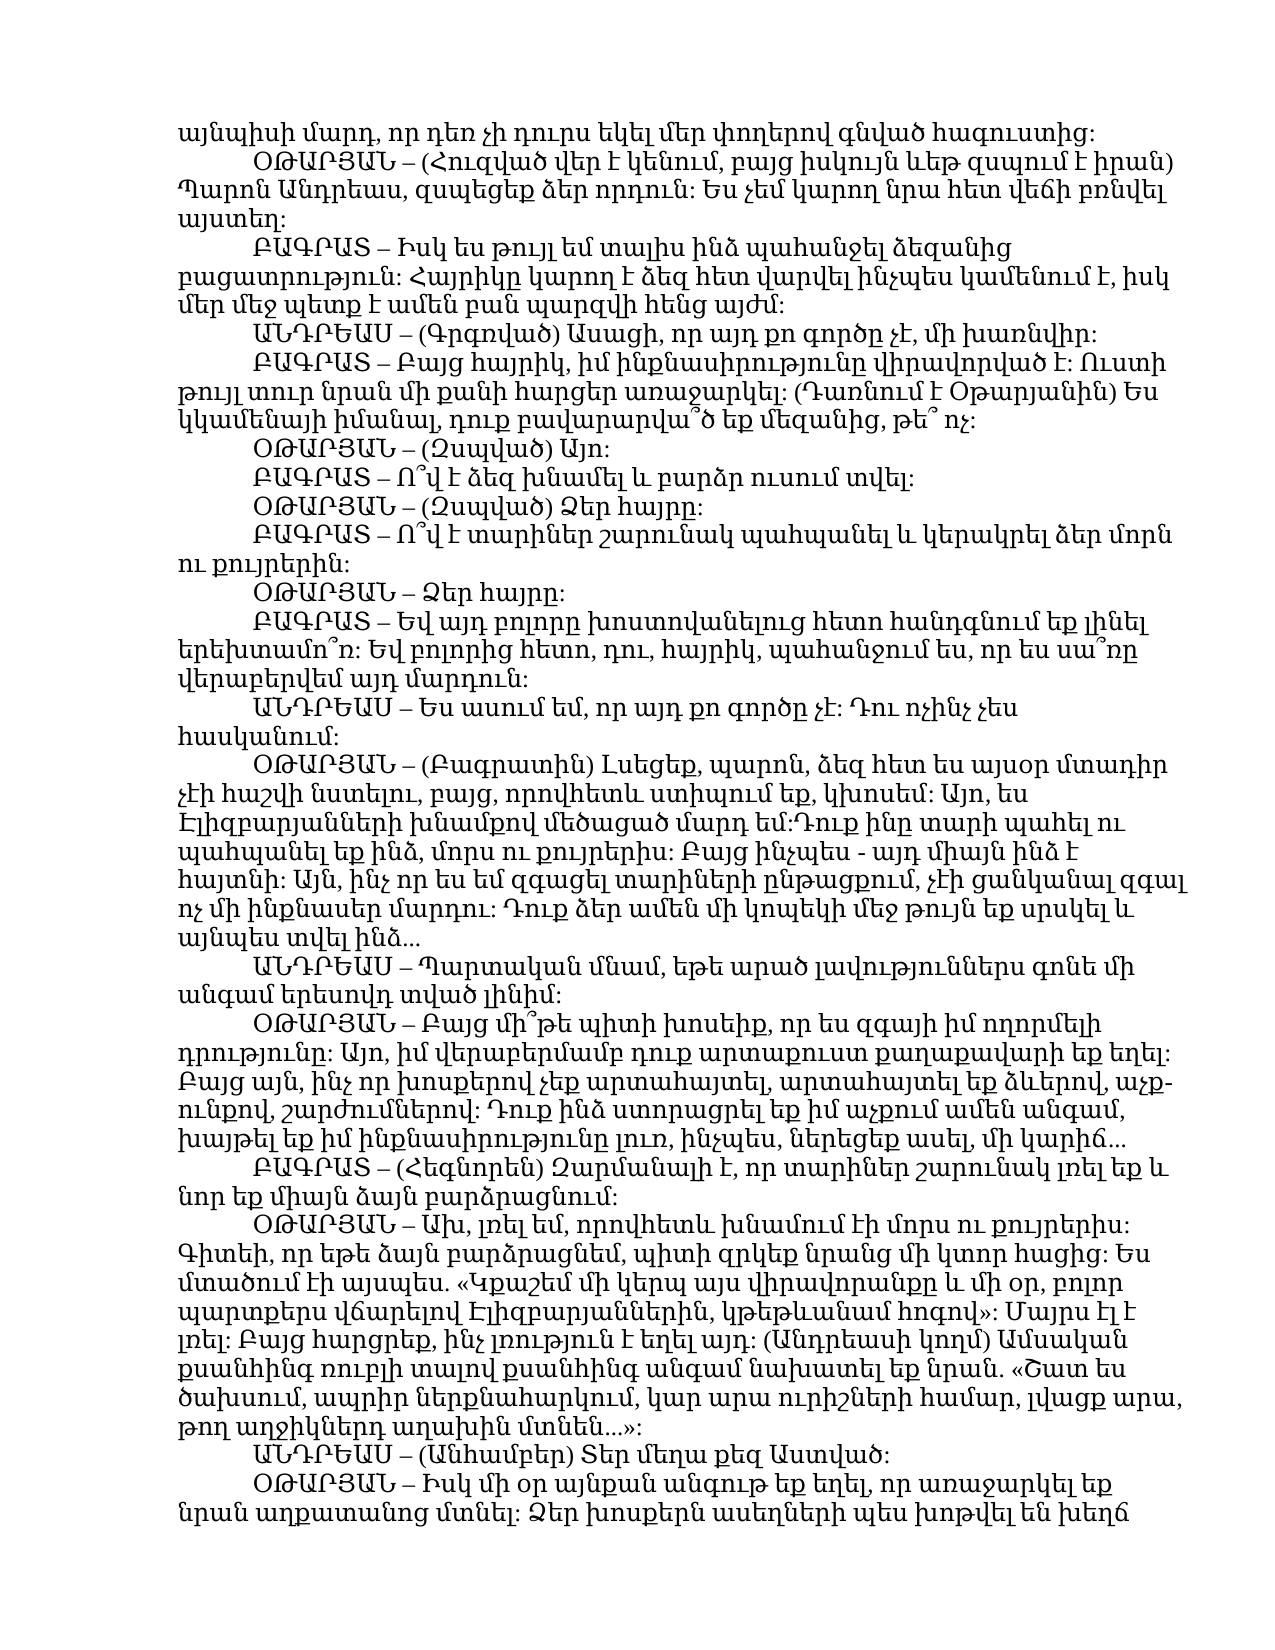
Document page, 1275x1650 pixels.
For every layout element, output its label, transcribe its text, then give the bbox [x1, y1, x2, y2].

text ԱՆԴՐԵԱՍ – Պարտական մնամ, եթե արած լավություններս գոնե մի անգամ երեսովդ տված լինիմ: [177, 952, 1186, 1009]
text ԱՆԴՐԵԱՍ – Ես ասում եմ, որ այդ քո գործը չէ: Դու ոչինչ չես հասկանում: [177, 693, 1186, 751]
text ԲԱԳՐԱՏ – Եվ այդ բոլորը խոստովանելուց հետո հանդգնում եք լինել երեխտամո՞ռ: Եվ բոլորից հետո, դու, հայրիկ, պահանջում ես, որ ես սա՞ռը վերաբերվեմ այդ մարդուն: [177, 607, 1186, 693]
text ԲԱԳՐԱՏ – Բայց հայրիկ, իմ ինքնասիրությունը վիրավորված է: Ուստի թույլ տուր նրան մի քանի հարցեր առաջարկել: (Դառնում է Օթարյանին) Ես կկամենայի իմանալ, դուք բավարարվա՞ծ եք մեզանից, թե՞ ոչ: [177, 348, 1186, 434]
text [177, 1469, 1186, 1527]
text ԲԱԳՐԱՏ – Ո՞վ է ձեզ խնամել և բարձր ուսում տվել: [177, 463, 1186, 492]
text ՕԹԱՐՅԱՆ – (Բագրատին) Լսեցեք, պարոն, ձեզ հետ ես այսօր մտադիր չէի հաշվի նստելու, բայց, որովհետև ստիպում եք, կխոսեմ: Այո, ես Էլիզբարյանների խնամքով մեծացած մարդ եմ:Դուք ինը տարի պահել ու պահպանել եք ինձ, մորս ու քույրերիս: Բայց ինչպես - այդ միայն ինձ է հայտնի: Այն, ինչ որ ես եմ զգացել տարիների ընթացքում, չէի ցանկանալ զգալ ոչ մի ինքնասեր մարդու: Դուք ձեր ամեն մի կոպեկի մեջ թույն եք սրսկել և այնպես տվել ինձ... [177, 751, 1186, 952]
text ՕԹԱՐՅԱՆ – Ձեր հայրը: [177, 578, 1186, 607]
text ԲԱԳՐԱՏ – (Հեգնորեն) Զարմանալի է, որ տարիներ շարունակ լռել եք և նոր եք միայն ձայն բարձրացնում: [177, 1153, 1186, 1211]
text ՕԹԱՐՅԱՆ – Բայց մի՞թե պիտի խոսեիք, որ ես զգայի իմ ողորմելի դրությունը: Այո, իմ վերաբերմամբ դուք արտաքուստ քաղաքավարի եք եղել: Բայց այն, ինչ որ խոսքերով չեք արտահայտել, արտահայտել եք ձևերով, աչք-ունքով, շարժումներով: Դուք ինձ ստորացրել եք իմ աչքում ամեն անգամ, խայթել եք իմ ինքնասիրությունը լուռ, ինչպես, ներեցեք ասել, մի կարիճ... [177, 1009, 1186, 1153]
text ՕԹԱՐՅԱՆ – (Հուզված վեր է կենում, բայց իսկույն ևեթ զսպում է իրան) Պարոն Անդրեաս, զսպեցեք ձեր որդուն: Ես չեմ կարող նրա հետ վեճի բռնվել այստեղ: [177, 147, 1186, 233]
text ՕԹԱՐՅԱՆ – Ախ, լռել եմ, որովհետև խնամում էի մորս ու քույրերիս: Գիտեի, որ եթե ձայն բարձրացնեմ, պիտի զրկեք նրանց մի կտոր հացից: Ես մտածում էի այսպես. «Կքաշեմ մի կերպ այս վիրավորանքը և մի օր, բոլոր պարտքերս վճարելով Էլիզբարյաններին, կթեթևանամ հոգով»: Մայրս էլ է լռել: Բայց հարցրեք, ինչ լռություն է եղել այդ: (Անդրեասի կողմ) Ամսական քսանհինգ ռուբլի տալով քսանհինգ անգամ նախատել եք նրան. «Շատ ես ծախսում, ապրիր ներքնահարկում, կար արա ուրիշների համար, լվացք արա, թող աղջիկներդ աղախին մտնեն...»: [177, 1211, 1186, 1441]
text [177, 118, 1186, 147]
text ՕԹԱՐՅԱՆ – (Զսպված) Այո: [177, 434, 1186, 463]
text ԱՆԴՐԵԱՍ – (Գրգռված) Ասացի, որ այդ քո գործը չէ, մի խառնվիր: [177, 319, 1186, 348]
text ՕԹԱՐՅԱՆ – (Զսպված) Ձեր հայրը: [177, 492, 1186, 521]
text ԲԱԳՐԱՏ – Իսկ ես թույլ եմ տալիս ինձ պահանջել ձեզանից բացատրություն: Հայրիկը կարող է ձեզ հետ վարվել ինչպես կամենում է, իսկ մեր մեջ պետք է ամեն բան պարզվի հենց այժմ: [177, 233, 1186, 319]
text ԱՆԴՐԵԱՍ – (Անհամբեր) Տեր մեղա քեզ Աստված: [177, 1441, 1186, 1469]
text ԲԱԳՐԱՏ – Ո՞վ է տարիներ շարունակ պահպանել և կերակրել ձեր մորն ու քույրերին: [177, 521, 1186, 578]
